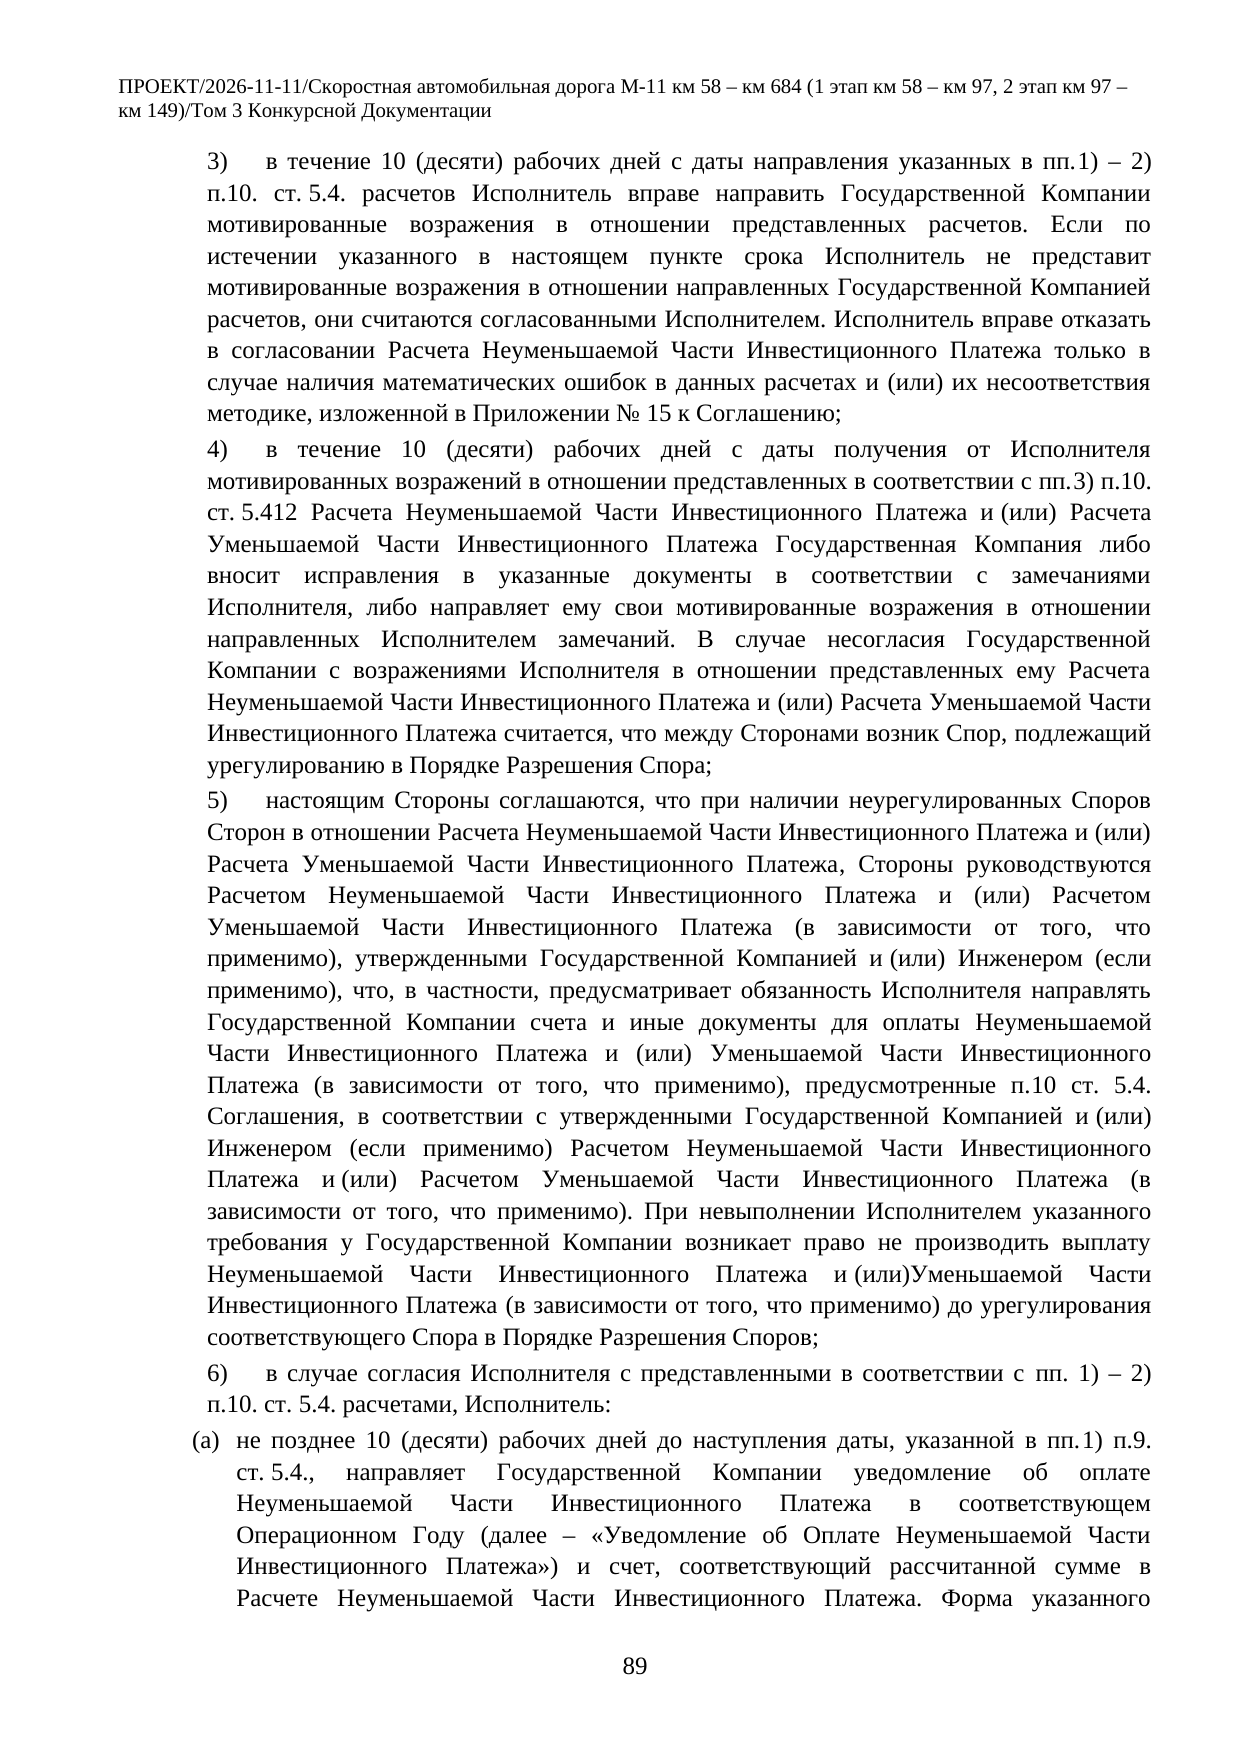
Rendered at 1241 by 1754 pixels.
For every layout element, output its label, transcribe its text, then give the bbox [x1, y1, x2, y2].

subtitle в течение 10 (десяти) рабочих дней с даты направления указанных в пп.1) – 2) п.10. ст. 5.4. расчетов Исполнитель вправе направить Государственной Компании мотивированные возражения в отношении представленных расчетов. Если по истечении указанного в настоящем пункте срока Исполнитель не представит мотивированные возражения в отношении направленных Государственной Компанией расчетов, они считаются согласованными Исполнителем. Исполнитель вправе отказать в согласовании Расчета Неуменьшаемой Части Инвестиционного Платежа только в случае наличия математических ошибок в данных расчетах и (или) их несоответствия методике, изложенной в Приложении № 15 к Соглашению; [207, 146, 1152, 427]
subtitle в случае согласия Исполнителя с представленными в соответствии с пп. 1) – 2) п.10. ст. 5.4. расчетами, Исполнитель: [207, 1358, 1152, 1418]
subtitle в течение 10 (десяти) рабочих дней с даты получения от Исполнителя мотивированных возражений в отношении представленных в соответствии с пп.3) п.10. ст. 5.413 Расчета Неуменьшаемой Части Инвестиционного Платежа и (или) Расчета Уменьшаемой Части Инвестиционного Платежа Государственная Компания либо вносит исправления в указанные документы в соответствии с замечаниями Исполнителя, либо направляет ему свои мотивированные возражения в отношении направленных Исполнителем замечаний. В случае несогласия Государственной Компании с возражениями Исполнителя в отношении представленных ему Расчета Неуменьшаемой Части Инвестиционного Платежа и (или) Расчета Уменьшаемой Части Инвестиционного Платежа считается, что между Сторонами возник Спор, подлежащий урегулированию в Порядке Разрешения Спора; [207, 434, 1152, 779]
subtitle настоящим Стороны соглашаются, что при наличии неурегулированных Споров Сторон в отношении Расчета Неуменьшаемой Части Инвестиционного Платежа и (или) Расчета Уменьшаемой Части Инвестиционного Платежа, Стороны руководствуются Расчетом Неуменьшаемой Части Инвестиционного Платежа и (или) Расчетом Уменьшаемой Части Инвестиционного Платежа (в зависимости от того, что применимо), утвержденными Государственной Компанией и (или) Инженером (если применимо), что, в частности, предусматривает обязанность Исполнителя направлять Государственной Компании счета и иные документы для оплаты Неуменьшаемой Части Инвестиционного Платежа и (или) Уменьшаемой Части Инвестиционного Платежа (в зависимости от того, что применимо), предусмотренные п.10 ст. 5.4. Соглашения, в соответствии с утвержденными Государственной Компанией и (или) Инженером (если применимо) Расчетом Неуменьшаемой Части Инвестиционного Платежа и (или) Расчетом Уменьшаемой Части Инвестиционного Платежа (в зависимости от того, что применимо). При невыполнении Исполнителем указанного требования у Государственной Компании возникает право не производить выплату Неуменьшаемой Части Инвестиционного Платежа и (или)Уменьшаемой Части Инвестиционного Платежа (в зависимости от того, что применимо) до урегулирования соответствующего Спора в Порядке Разрешения Споров; [207, 786, 1152, 1351]
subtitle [192, 1425, 1152, 1612]
